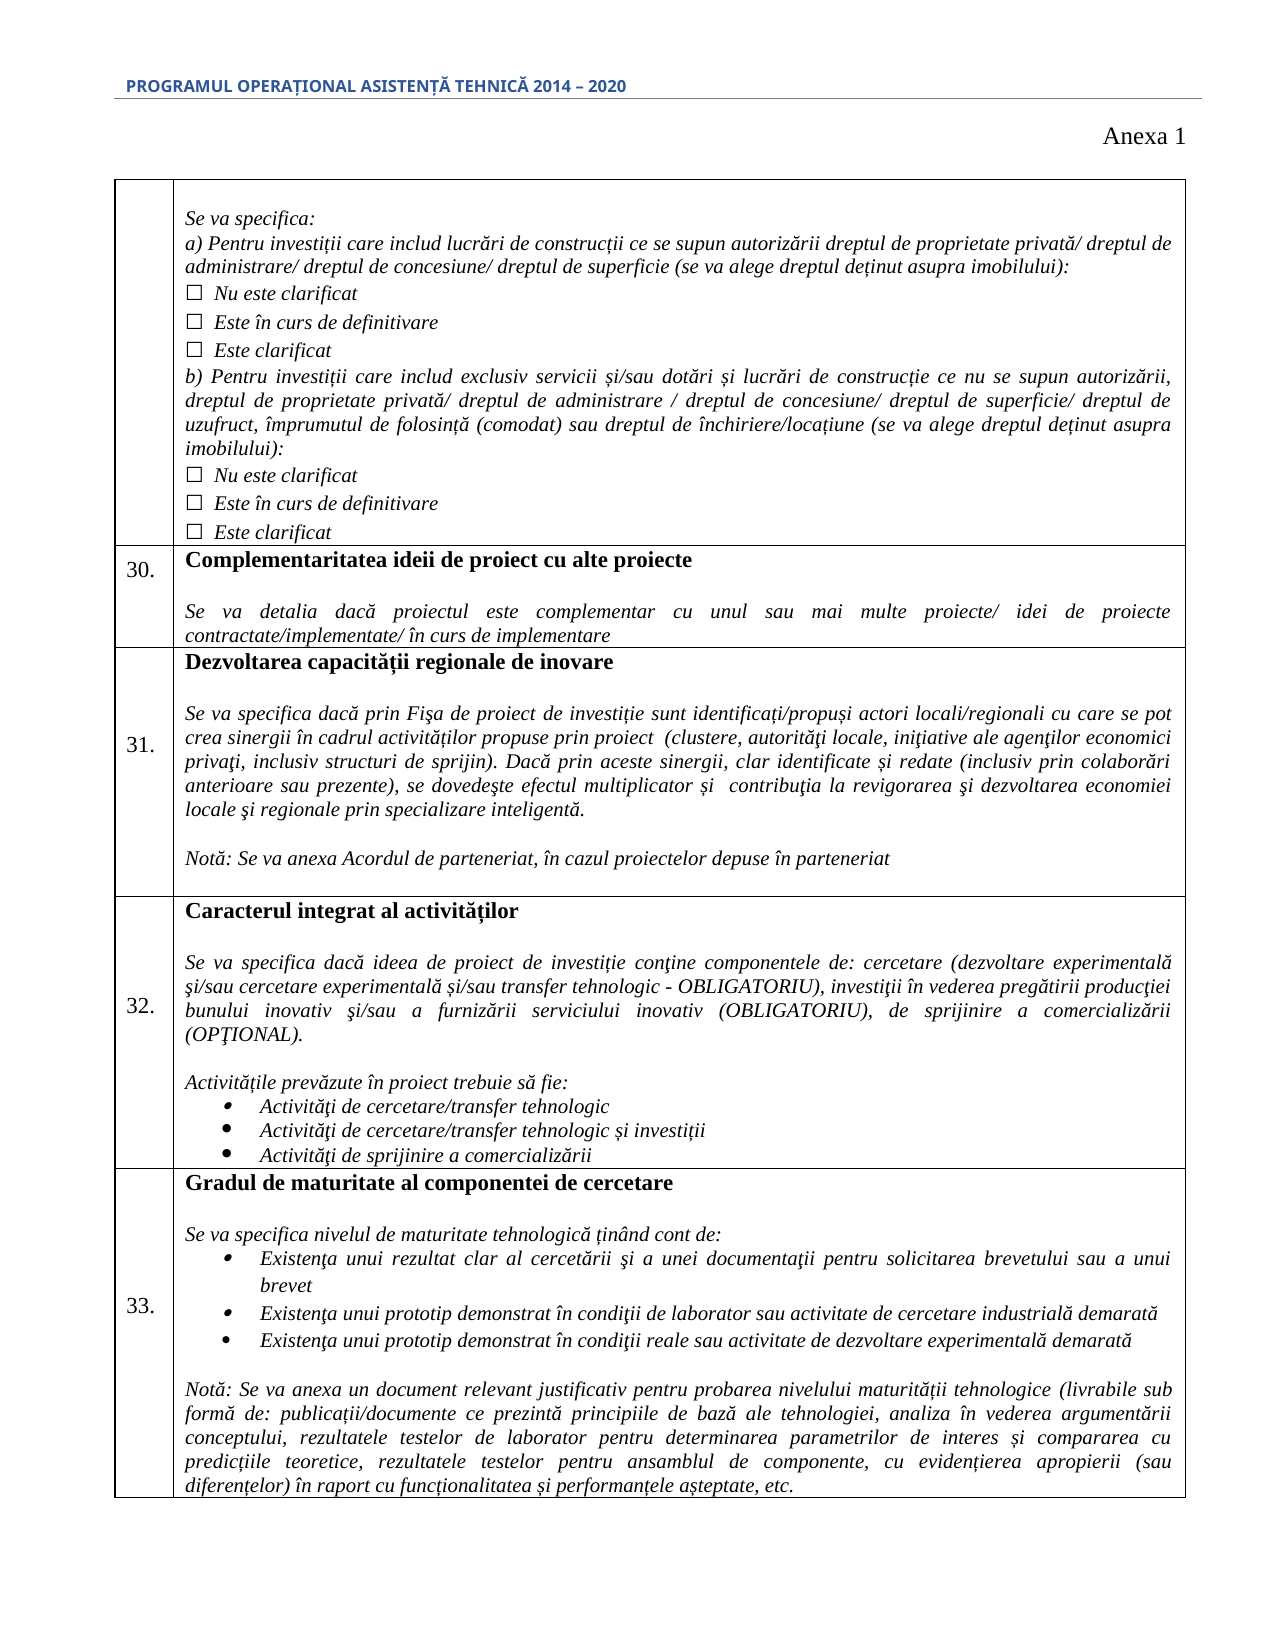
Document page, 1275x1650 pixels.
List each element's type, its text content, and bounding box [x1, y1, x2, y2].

table_cell [116, 546, 173, 647]
table_cell [116, 1169, 173, 1497]
table_cell [116, 180, 173, 545]
table_cell [116, 648, 173, 896]
table_cell Gradul de maturitate al componentei de cercetare Se va specifica nivelul de maturitate tehnologică ținând cont de: Existenţa unui rezultat clar al cercetării şi a unei documentaţii pentru solicitarea brevetului sau a unui brevet Existenţa unui prototip demonstrat în condiţii de laborator sau activitate de cercetare industrială demarată Existenţa unui prototip demonstrat în condiţii reale sau activitate de dezvoltare experimentală demarată Notă: Se va anexa un document relevant justificativ pentru probarea nivelului maturității tehnologice (livrabile sub formă de: publicații/documente ce prezintă principiile de bază ale tehnologiei, analiza în vederea argumentării conceptului, rezultatele testelor de laborator pentru determinarea parametrilor de interes și compararea cu predicțiile teoretice, rezultatele testelor pentru ansamblul de componente, cu evidențierea apropierii (sau diferențelor) în raport cu funcționalitatea și performanțele așteptate, etc. [174, 1169, 1185, 1497]
table_cell [116, 897, 173, 1168]
table_cell Dezvoltarea capacității regionale de inovare Se va specifica dacă prin Fişa de proiect de investiție sunt identificați/propuși actori locali/regionali cu care se pot crea sinergii în cadrul activităților propuse prin proiect (clustere, autorităţi locale, iniţiative ale agenţilor economici privaţi, inclusiv structuri de sprijin). Dacă prin aceste sinergii, clar identificate și redate (inclusiv prin colaborări anterioare sau prezente), se dovedeşte efectul multiplicator și contribuţia la revigorarea şi dezvoltarea economiei locale şi regionale prin specializare inteligentă. Notă: Se va anexa Acordul de parteneriat, în cazul proiectelor depuse în parteneriat [174, 648, 1185, 896]
table_cell Complementaritatea ideii de proiect cu alte proiecte Se va detalia dacă proiectul este complementar cu unul sau mai multe proiecte/ idei de proiecte contractate/implementate/ în curs de implementare [174, 546, 1185, 647]
table_cell Caracterul integrat al activităților Se va specifica dacă ideea de proiect de investiție conţine componentele de: cercetare (dezvoltare experimentală şi/sau cercetare experimentală și/sau transfer tehnologic - OBLIGATORIU), investiţii în vederea pregătirii producţiei bunului inovativ şi/sau a furnizării serviciului inovativ (OBLIGATORIU), de sprijinire a comercializării (OPŢIONAL). Activitățile prevăzute în proiect trebuie să fie: Activităţi de cercetare/transfer tehnologic Activităţi de cercetare/transfer tehnologic și investiții Activităţi de sprijinire a comercializării [174, 897, 1185, 1168]
table_cell Se va specifica: a) Pentru investiții care includ lucrări de construcții ce se supun autorizării dreptul de proprietate privată/ dreptul de administrare/ dreptul de concesiune/ dreptul de superficie (se va alege dreptul deținut asupra imobilului): Nu este clarificat Este în curs de definitivare Este clarificat b) Pentru investiții care includ exclusiv servicii și/sau dotări și lucrări de construcție ce nu se supun autorizării, dreptul de proprietate privată/ dreptul de administrare / dreptul de concesiune/ dreptul de superficie/ dreptul de uzufruct, împrumutul de folosință (comodat) sau dreptul de închiriere/locațiune (se va alege dreptul deținut asupra imobilului): Nu este clarificat Este în curs de definitivare Este clarificat [174, 180, 1185, 545]
